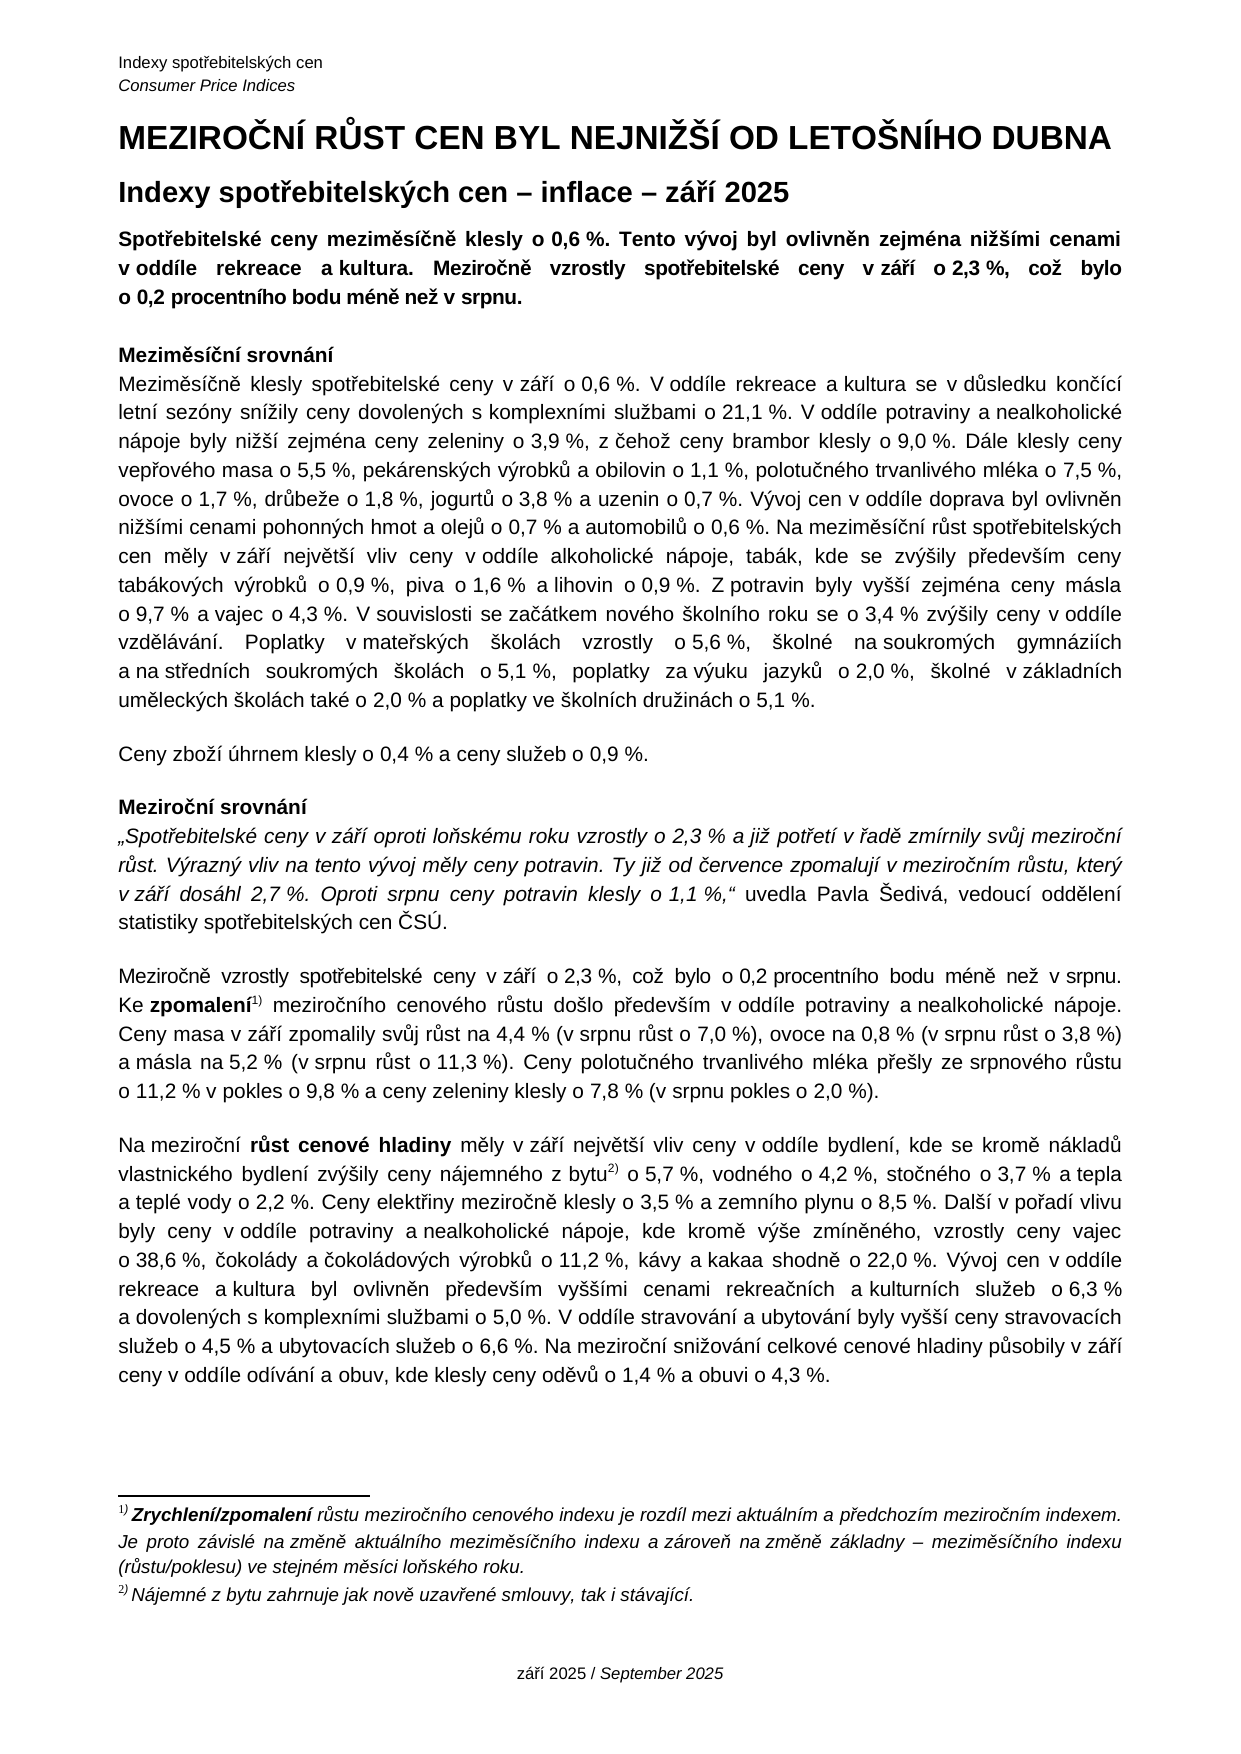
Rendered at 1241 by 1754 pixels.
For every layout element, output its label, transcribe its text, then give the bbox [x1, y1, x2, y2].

text Na meziroční růst cenové hladiny měly v září největší vliv ceny v oddíle bydlení, kde se kromě nákladů vlastnického bydlení zvýšily ceny nájemného z bytu) o 5,7 %, vodného o 4,2 %, stočného o 3,7 % a tepla a teplé vody o 2,2 %. Ceny elektřiny meziročně klesly o 3,5 % a zemního plynu o 8,5 %. Další v pořadí vlivu byly ceny v oddíle potraviny a nealkoholické nápoje, kde kromě výše zmíněného, vzrostly ceny vajec o 38,6 %, čokolády a čokoládových výrobků o 11,2 %, kávy a kakaa shodně o 22,0 %. Vývoj cen v oddíle rekreace a kultura byl ovlivněn především vyššími cenami rekreačních a kulturních služeb o 6,3 % a dovolených s komplexními službami o 5,0 %. V oddíle stravování a ubytování byly vyšší ceny stravovacích služeb o 4,5 % a ubytovacích služeb o 6,6 %. Na meziroční snižování celkové cenové hladiny působily v září ceny v oddíle odívání a obuv, kde klesly ceny oděvů o 1,4 % a obuvi o 4,3 %. [118, 1133, 1122, 1387]
subtitle Indexy spotřebitelských cen – inflace – září 2025 [118, 174, 1122, 208]
text Meziročně vzrostly spotřebitelské ceny v září o 2,3 %, což bylo o 0,2 procentního bodu méně než v srpnu. Ke zpomalení) meziročního cenového růstu došlo především v oddíle potraviny a nealkoholické nápoje. Ceny masa v září zpomalily svůj růst na 4,4 % (v srpnu růst o 7,0 %), ovoce na 0,8 % (v srpnu růst o 3,8 %) a másla na 5,2 % (v srpnu růst o 11,3 %). Ceny polotučného trvanlivého mléka přešly ze srpnového růstu o 11,2 % v pokles o 9,8 % a ceny zeleniny klesly o 7,8 % (v srpnu pokles o 2,0 %). [118, 964, 1122, 1103]
text Meziroční srovnání [118, 795, 1122, 819]
text Meziměsíčně klesly spotřebitelské ceny v září o 0,6 %. V oddíle rekreace a kultura se v důsledku končící letní sezóny snížily ceny dovolených s komplexními službami o 21,1 %. V oddíle potraviny a nealkoholické nápoje byly nižší zejména ceny zeleniny o 3,9 %, z čehož ceny brambor klesly o 9,0 %. Dále klesly ceny vepřového masa o 5,5 %, pekárenských výrobků a obilovin o 1,1 %, polotučného trvanlivého mléka o 7,5 %, ovoce o 1,7 %, drůbeže o 1,8 %, jogurtů o 3,8 % a uzenin o 0,7 %. Vývoj cen v oddíle doprava byl ovlivněn nižšími cenami pohonných hmot a olejů o 0,7 % a automobilů o 0,6 %. Na meziměsíční růst spotřebitelských cen měly v září největší vliv ceny v oddíle alkoholické nápoje, tabák, kde se zvýšily především ceny tabákových výrobků o 0,9 %, piva o 1,6 % a lihovin o 0,9 %. Z potravin byly vyšší zejména ceny másla o 9,7 % a vajec o 4,3 %. V souvislosti se začátkem nového školního roku se o 3,4 % zvýšily ceny v oddíle vzdělávání. Poplatky v mateřských školách vzrostly o 5,6 %, školné na soukromých gymnáziích a na středních soukromých školách o 5,1 %, poplatky za výuku jazyků o 2,0 %, školné v základních uměleckých školách také o 2,0 % a poplatky ve školních družinách o 5,1 %. [118, 371, 1122, 712]
text „Spotřebitelské ceny v září oproti loňskému roku vzrostly o 2,3 % a již potřetí v řadě zmírnily svůj meziroční růst. Výrazný vliv na tento vývoj měly ceny potravin. Ty již od července zpomalují v meziročním růstu, který v září dosáhl 2,7 %. Oproti srpnu ceny potravin klesly o 1,1 %,“ uvedla Pavla Šedivá, vedoucí oddělení statistiky spotřebitelských cen ČSÚ. [118, 824, 1122, 934]
text Meziměsíční srovnání [118, 343, 1122, 367]
subtitle Meziroční růst cen byl nejnižší od letošního dubna [118, 118, 1122, 157]
text Spotřebitelské ceny meziměsíčně klesly o 0,6 %. Tento vývoj byl ovlivněn zejména nižšími cenami v oddíle rekreace a kultura. Meziročně vzrostly spotřebitelské ceny v září o 2,3 %, což bylo o 0,2 procentního bodu méně než v srpnu. [118, 227, 1122, 309]
text Ceny zboží úhrnem klesly o 0,4 % a ceny služeb o 0,9 %. [118, 741, 1122, 765]
